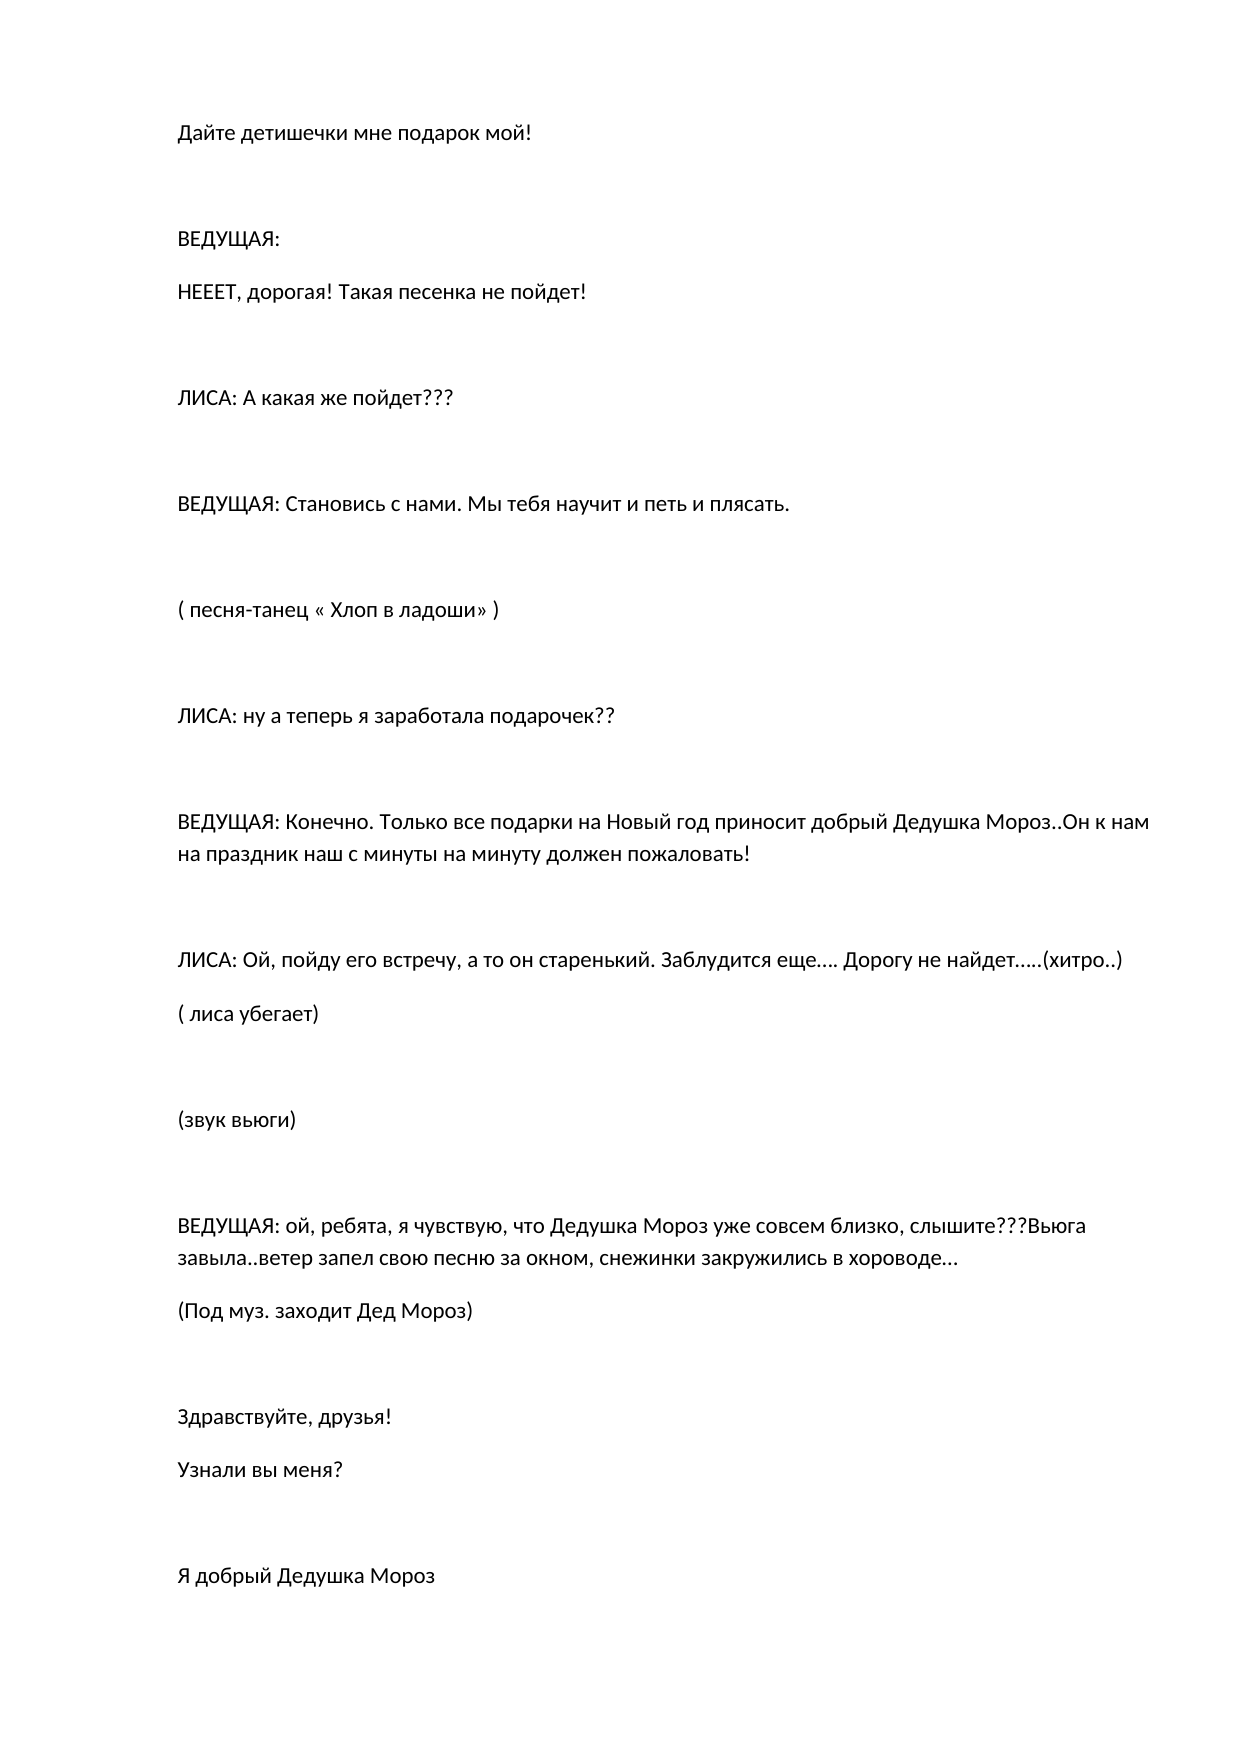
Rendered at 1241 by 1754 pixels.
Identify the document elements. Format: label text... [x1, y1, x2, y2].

text ВЕДУЩАЯ: [177, 224, 1152, 252]
text Дайте детишечки мне подарок мой! [177, 118, 1152, 146]
text (Под муз. заходит Дед Мороз) [177, 1296, 1152, 1324]
text ЛИСА: А какая же пойдет??? [177, 383, 1152, 411]
text НЕЕЕТ, дорогая! Такая песенка не пойдет! [177, 277, 1152, 305]
text ВЕДУЩАЯ: Становись с нами. Мы тебя научит и петь и плясать. [177, 489, 1152, 517]
text ВЕДУЩАЯ: Конечно. Только все подарки на Новый год приносит добрый Дедушка Мороз..Он к нам на праздник наш с минуты на минуту должен пожаловать! [177, 807, 1152, 868]
text ВЕДУЩАЯ: ой, ребята, я чувствую, что Дедушка Мороз уже совсем близко, слышите???Вьюга завыла..ветер запел свою песню за окном, снежинки закружились в хороводе… [177, 1211, 1152, 1271]
text Узнали вы меня? [177, 1455, 1152, 1483]
text ( лиса убегает) [177, 999, 1152, 1027]
text Здравствуйте, друзья! [177, 1402, 1152, 1430]
text ЛИСА: Ой, пойду его встречу, а то он старенький. Заблудится еще…. Дорогу не найдет…..(хитро..) [177, 946, 1152, 974]
text Я добрый Дедушка Мороз [177, 1561, 1152, 1589]
text (звук вьюги) [177, 1105, 1152, 1133]
text ( песня-танец « Хлоп в ладоши» ) [177, 595, 1152, 623]
text ЛИСА: ну а теперь я заработала подарочек?? [177, 701, 1152, 729]
